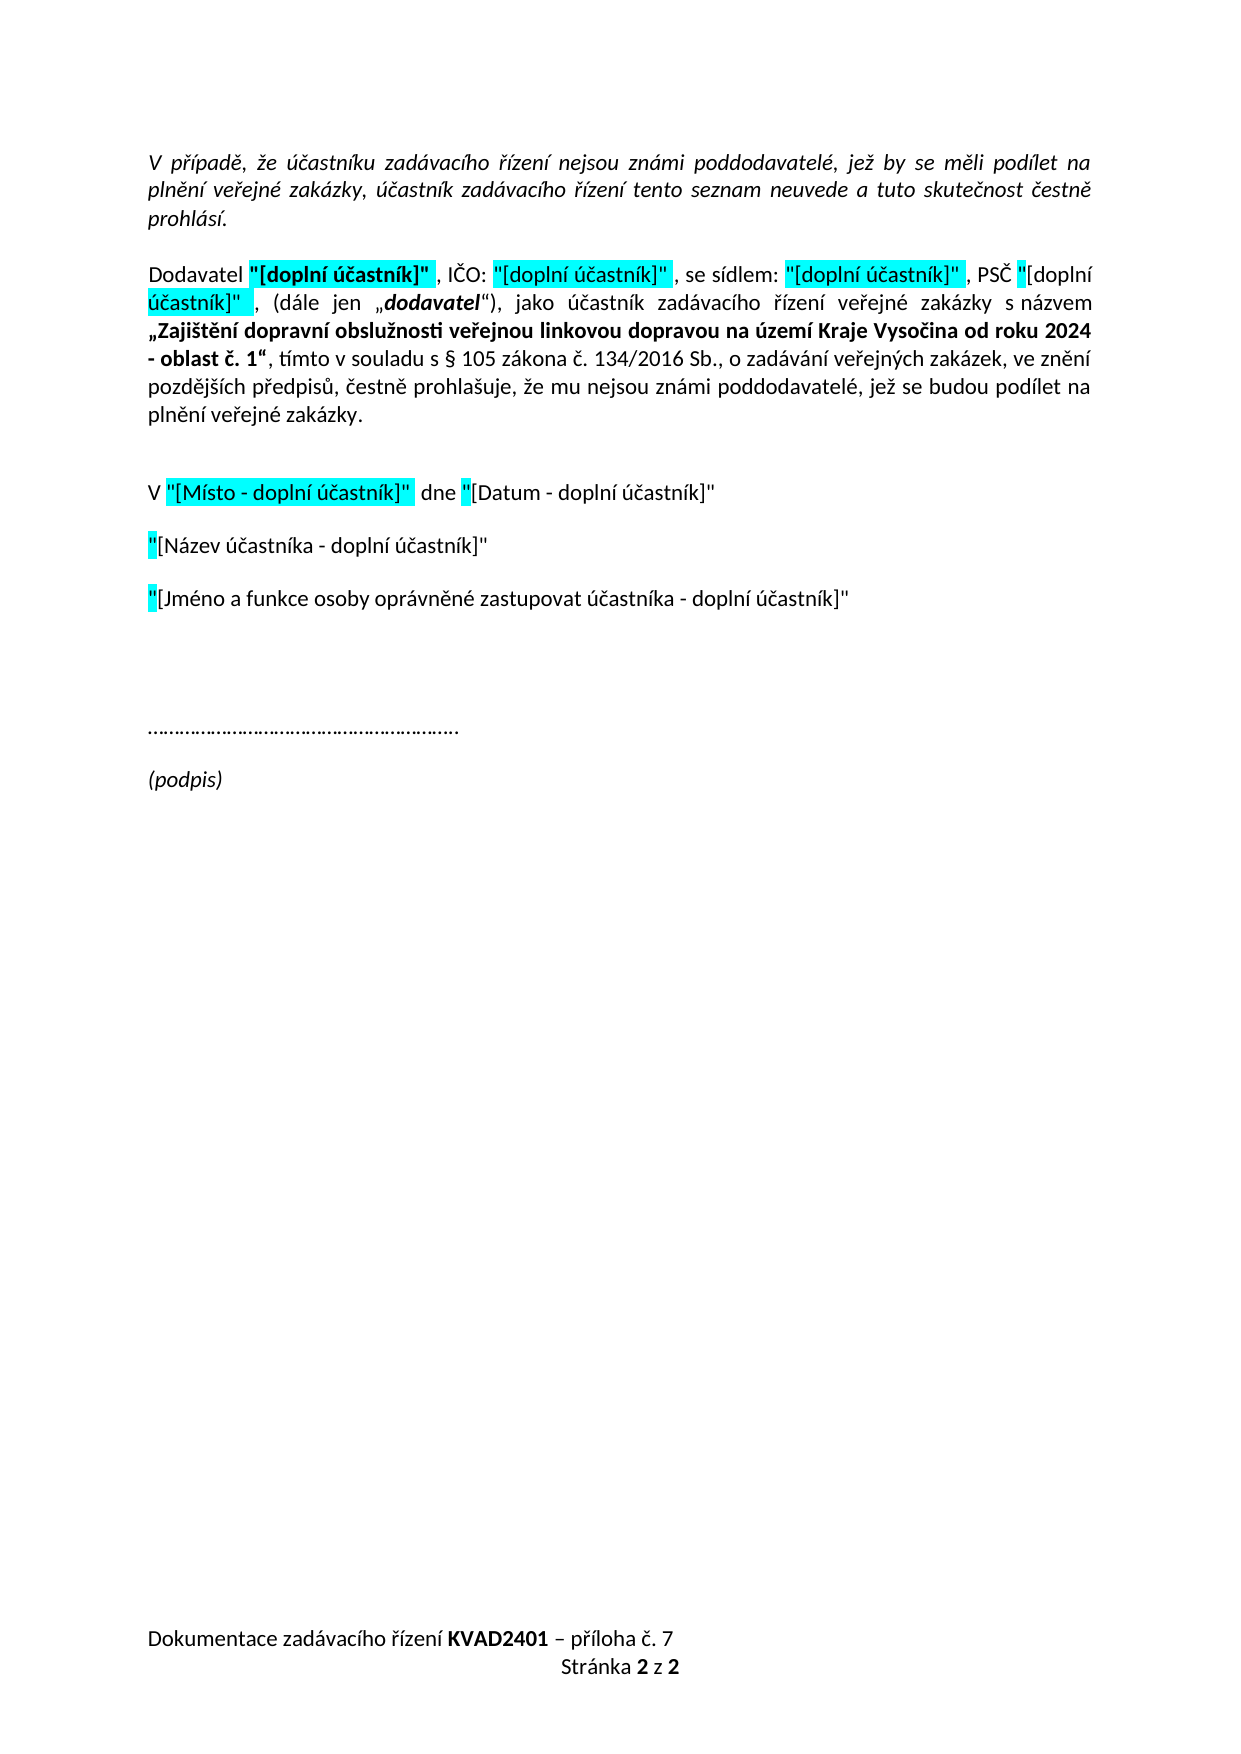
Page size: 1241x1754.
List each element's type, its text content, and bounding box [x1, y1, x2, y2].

text V případě, že účastníku zadávacího řízení nejsou známi poddodavatelé, jež by se měli podílet na plnění veřejné zakázky, účastník zadávacího řízení tento seznam neuvede a tuto skutečnost čestně prohlásí. [148, 148, 1093, 232]
text (podpis) [148, 765, 1093, 793]
text V dne [148, 478, 166, 506]
text ………………………………………………….. [148, 712, 1093, 740]
text Dodavatel , IČO: , se sídlem: , PSČ , (dále jen „dodavatel“), jako účastník zadávacího řízení veřejné zakázky s názvem „Zajištění dopravní obslužnosti veřejnou linkovou dopravou na území Kraje Vysočina od roku 2024 - oblast č. 1“, tímto v souladu s § 105 zákona č. 134/2016 Sb., o zadávání veřejných zakázek, ve znění pozdějších předpisů, čestně prohlašuje, že mu nejsou známi poddodavatelé, jež se budou podílet na plnění veřejné zakázky. [148, 260, 1093, 428]
text V dne [415, 478, 461, 506]
text V dne [471, 478, 1093, 506]
